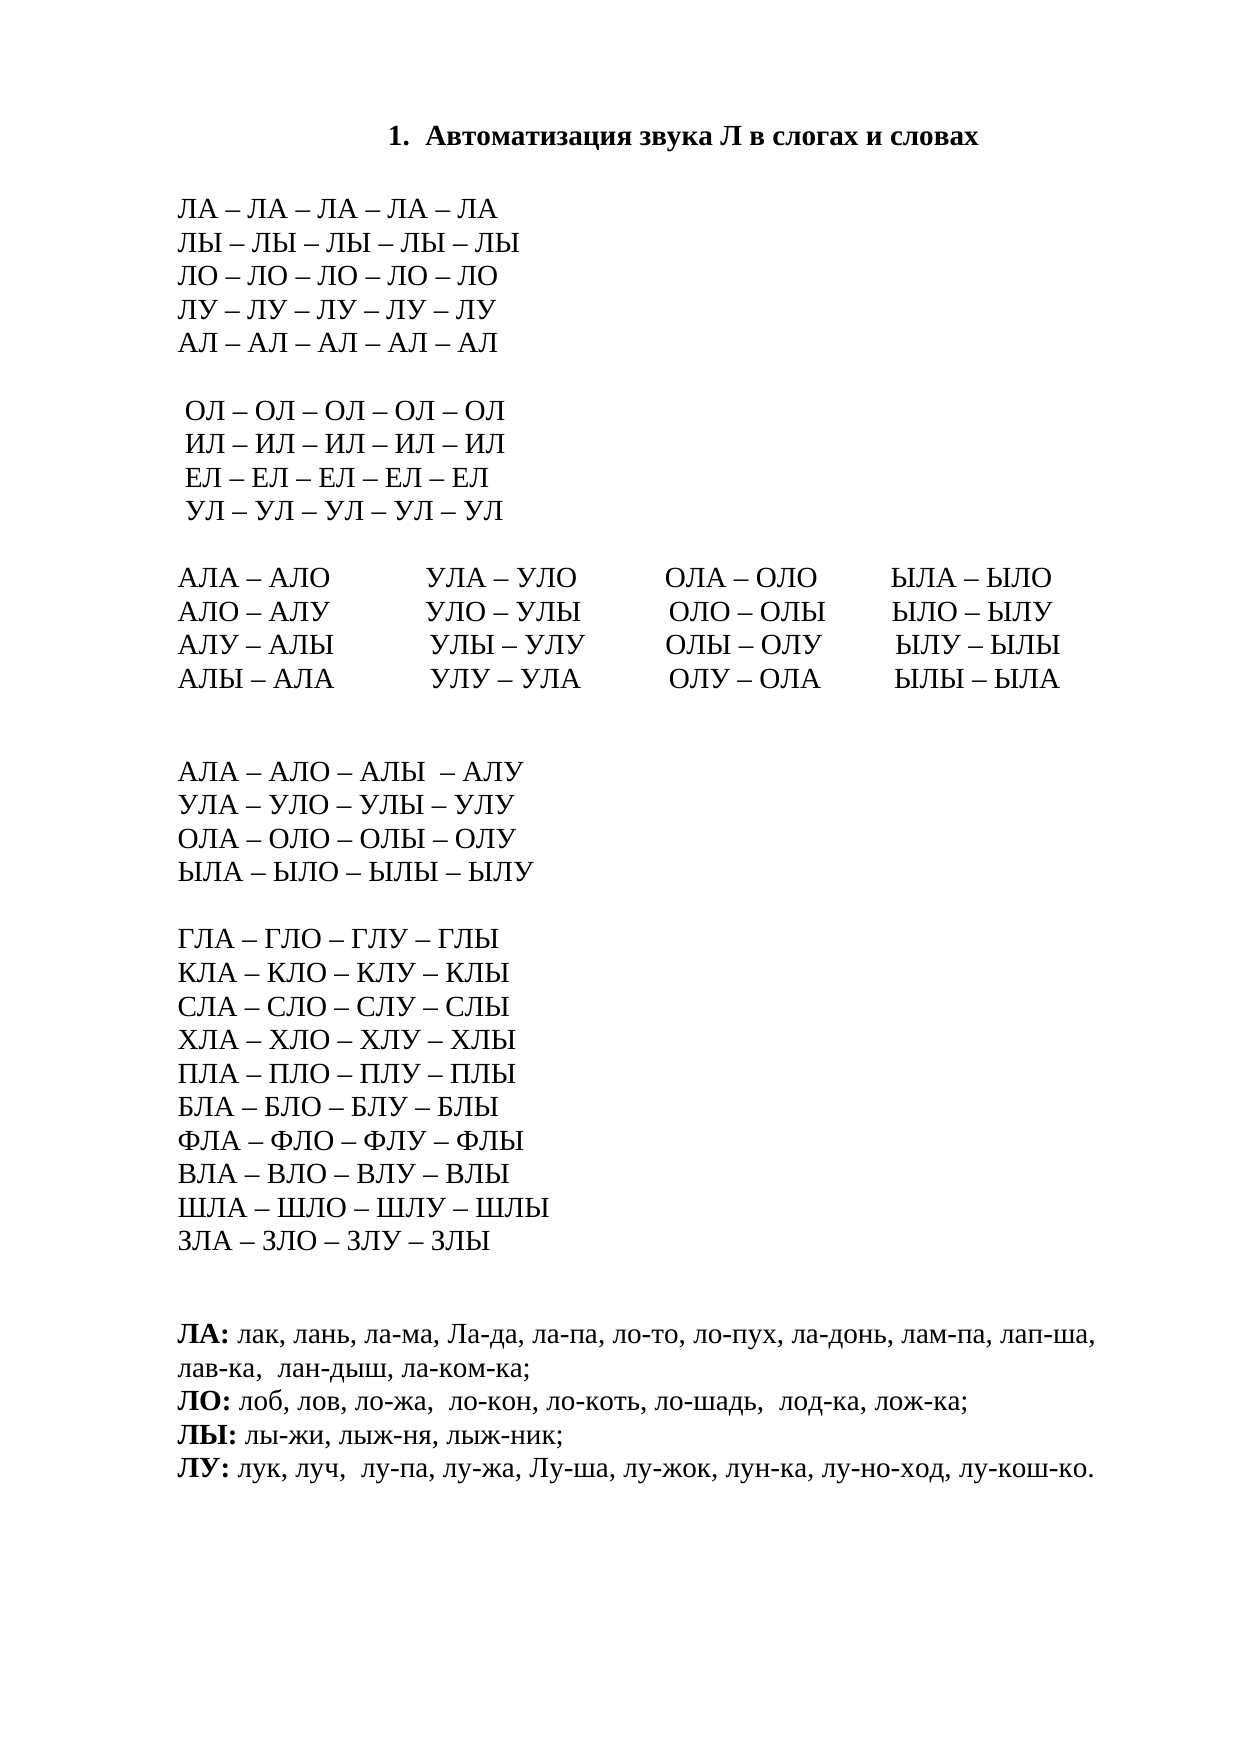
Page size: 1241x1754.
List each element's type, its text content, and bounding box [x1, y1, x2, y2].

text ЛА: лак, лань, ла-ма, Ла-да, ла-па, ло-то, ло-пух, ла-донь, лам-па, лап-ша, лав-ка, лан-дыш, ла-ком-ка; [177, 1316, 1152, 1383]
text ЛЫ – ЛЫ – ЛЫ – ЛЫ – ЛЫ [177, 225, 1152, 258]
text УЛ – УЛ – УЛ – УЛ – УЛ [177, 493, 1152, 527]
text ЛО: лоб, лов, ло-жа, ло-кон, ло-коть, ло-шадь, лод-ка, лож-ка; [177, 1383, 1152, 1417]
text ЛУ: лук, луч, лу-па, лу-жа, Лу-ша, лу-жок, лун-ка, лу-но-ход, лу-кош-ко. [177, 1451, 1152, 1484]
text АЛЫ – АЛА УЛУ – УЛА ОЛУ – ОЛА ЫЛЫ – ЫЛА [177, 661, 1152, 694]
text УЛА – УЛО – УЛЫ – УЛУ [177, 787, 1152, 821]
text ИЛ – ИЛ – ИЛ – ИЛ – ИЛ [177, 426, 1152, 460]
text КЛА – КЛО – КЛУ – КЛЫ [177, 955, 1152, 989]
text ЫЛА – ЫЛО – ЫЛЫ – ЫЛУ [177, 854, 1152, 888]
text ХЛА – ХЛО – ХЛУ – ХЛЫ [177, 1022, 1152, 1056]
text ШЛА – ШЛО – ШЛУ – ШЛЫ [177, 1190, 1152, 1223]
text АЛА – АЛО – АЛЫ – АЛУ [177, 754, 1152, 787]
text ОЛ – ОЛ – ОЛ – ОЛ – ОЛ [177, 393, 1152, 426]
text ФЛА – ФЛО – ФЛУ – ФЛЫ [177, 1123, 1152, 1156]
text СЛА – СЛО – СЛУ – СЛЫ [177, 989, 1152, 1022]
text ЗЛА – ЗЛО – ЗЛУ – ЗЛЫ [177, 1223, 1152, 1257]
text ОЛА – ОЛО – ОЛЫ – ОЛУ [177, 821, 1152, 854]
text ЛЫ: лы-жи, лыж-ня, лыж-ник; [177, 1417, 1152, 1451]
text ПЛА – ПЛО – ПЛУ – ПЛЫ [177, 1056, 1152, 1089]
text ЕЛ – ЕЛ – ЕЛ – ЕЛ – ЕЛ [177, 460, 1152, 493]
text ЛА – ЛА – ЛА – ЛА – ЛА [177, 191, 1152, 225]
text ГЛА – ГЛО – ГЛУ – ГЛЫ [177, 922, 1152, 955]
text АЛ – АЛ – АЛ – АЛ – АЛ [177, 326, 1152, 359]
text БЛА – БЛО – БЛУ – БЛЫ [177, 1089, 1152, 1123]
text АЛА – АЛО УЛА – УЛО ОЛА – ОЛО ЫЛА – ЫЛО [177, 560, 1152, 594]
text АЛУ – АЛЫ УЛЫ – УЛУ ОЛЫ – ОЛУ ЫЛУ – ЫЛЫ [177, 627, 1152, 661]
text ВЛА – ВЛО – ВЛУ – ВЛЫ [177, 1156, 1152, 1190]
text ЛУ – ЛУ – ЛУ – ЛУ – ЛУ [177, 292, 1152, 326]
list Автоматизация звука Л в слогах и словах [215, 118, 1152, 152]
text АЛО – АЛУ УЛО – УЛЫ ОЛО – ОЛЫ ЫЛО – ЫЛУ [177, 594, 1152, 627]
text ЛО – ЛО – ЛО – ЛО – ЛО [177, 258, 1152, 292]
